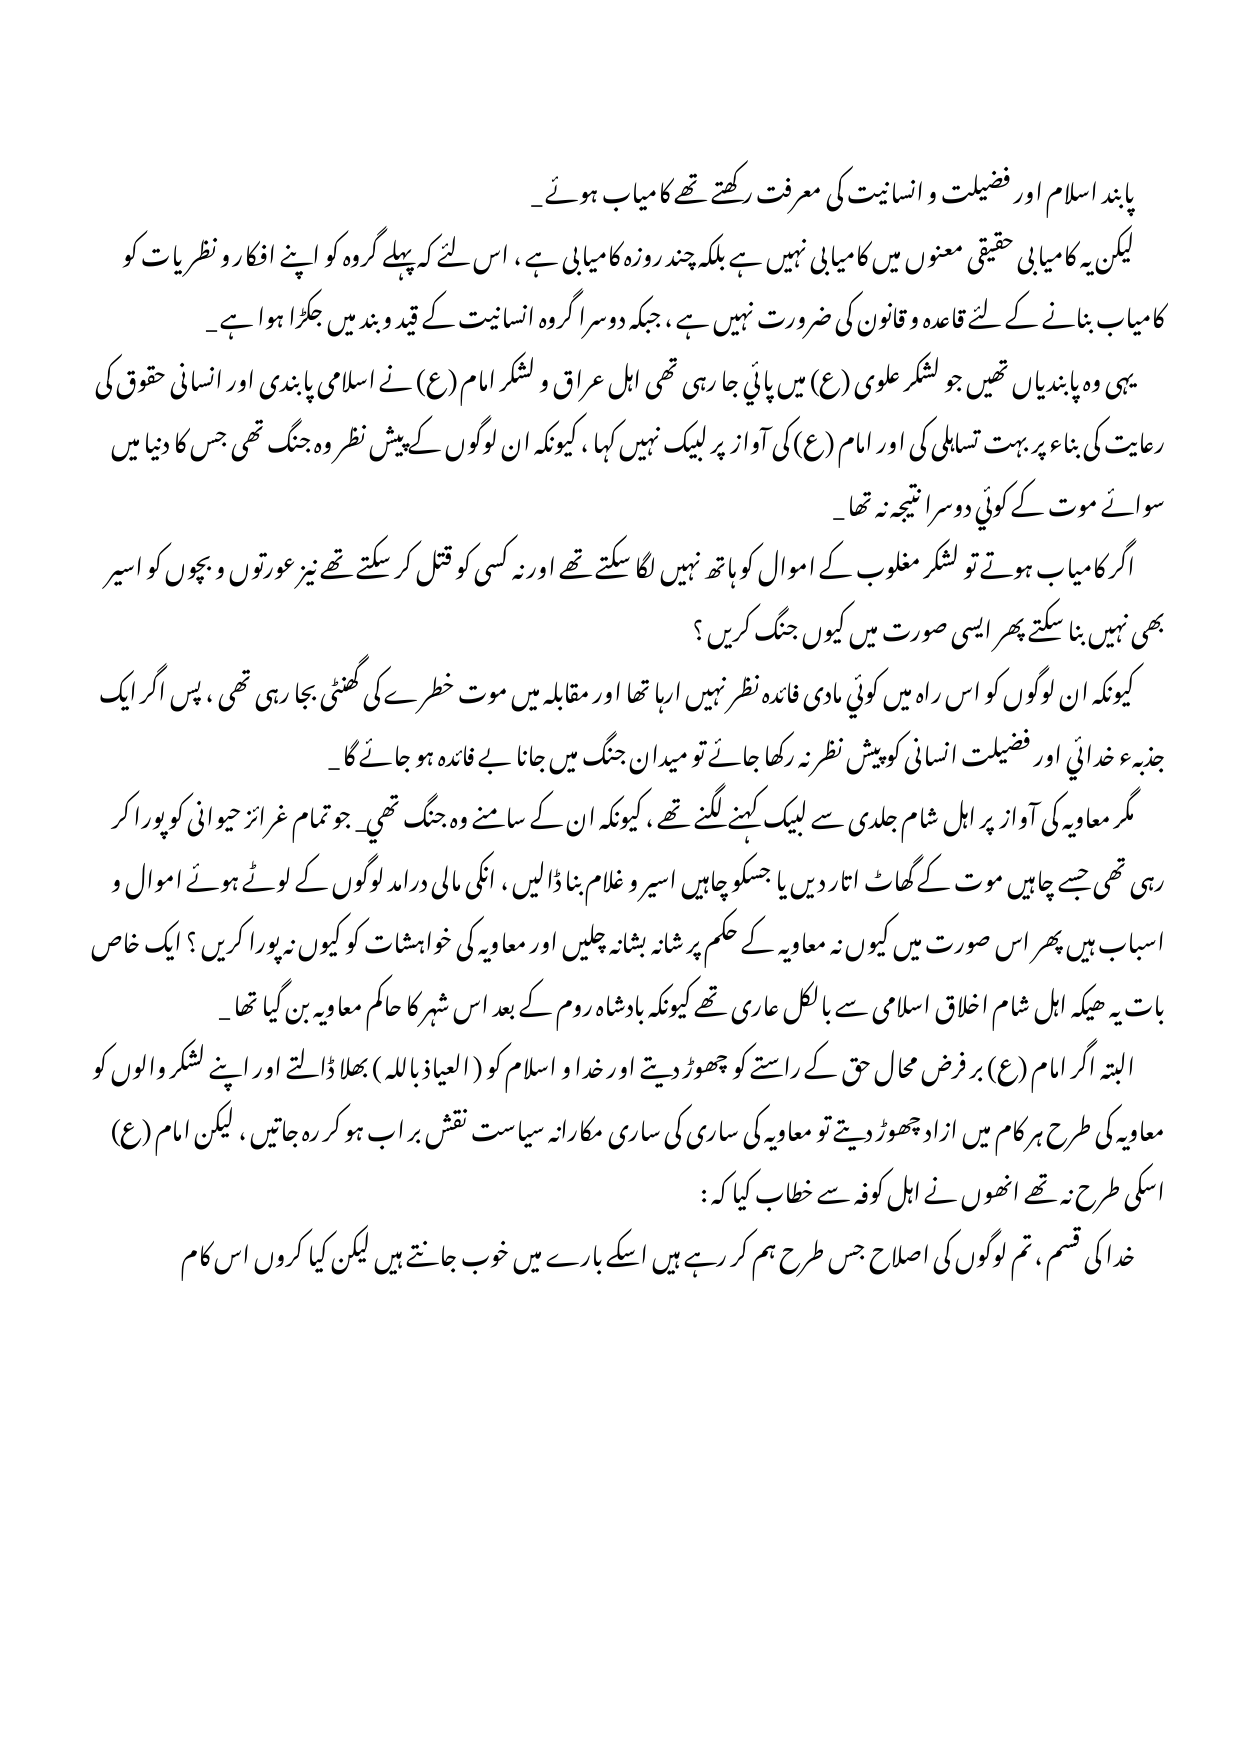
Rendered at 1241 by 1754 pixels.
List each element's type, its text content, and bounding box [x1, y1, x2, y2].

text مگر معاويہ كى آواز پر اہل شام جلدى سے لبيك كہنے لگنے تھے ، كيونكہ ان كے سامنے وہ جنگ تھي_ جو تمام غرائز حيوانى كو پورا كر رہى تھى جسے چاہيں موت كے گھاٹ اتار ديں يا جسكو چاہيں اسير و غلام بنا ڈاليں ، انكى مالى درامد لوگوں كے لوٹے ہوئے اموال و اسباب ہيں پھر اس صورت ميں كيوں نہ معاويہ كے حكم پر شانہ بشانہ چليں اور معاويہ كى خواہشات كو كيوں نہ پورا كريں ؟ ايك خاص بات يہ ھيكہ اہل شام اخلاق اسلامى سے بالكل عارى تھے كيونكہ بادشاہ روم كے بعد اس شہر كا حاكم معاويہ بن گيا تھا _ [75, 781, 1165, 1031]
text يہى وہ پابندياں تھيں جو لشكر علوى (ع) ميں پائي جا رہى تھى اہل عراق و لشكر امام (ع) نے اسلامى پابندى اور انسانى حقوق كى رعايت كى بناء پر بہت تساہلى كى اور امام (ع) كى آواز پر لبيك نہيں كہا ، كيونكہ ان لوگوں كے پيش نظر وہ جنگ تھى جس كا دنيا ميں سوائے موت كے كوئي دوسرا نتيجہ نہ تھا _ [75, 344, 1165, 531]
text پابند اسلام اور فضيلت و انسانيت كى معرفت ركھتے تھے كامياب ہوئے _ [75, 156, 1165, 219]
text اگر كامياب ہوتے تو لشكر مغلوب كے اموال كو ہاتھ نہيں لگا سكتے تھے اور نہ كسى كو قتل كر سكتے تھے نيز عورتوں و بچوں كو اسير بھى نہيں بنا سكتے پھر ايسى صورت ميں كيوں جنگ كريں ؟ [75, 531, 1165, 656]
text كيونكہ ان لوگوں كو اس راہ ميں كوئي مادى فائدہ نظر نہيں ارہا تھا اور مقابلہ ميں موت خطرے كى گھنٹى بجا رہى تھى ، پس اگر ايك جذبہء خدائي اور فضيلت انسانى كو پيش نظر نہ ركھا جائے تو ميدان جنگ ميں جانا بے فائدہ ہو جائے گا _ [75, 656, 1165, 781]
text ليكن يہ كاميابى حقيقى معنوں ميں كاميابى نہيں ہے بلكہ چند روزہ كاميابى ہے ، اس لئے كہ پہلے گروہ كو اپنے افكار و نظريات كو كامياب بنانے كے لئے قاعدہ و قانون كى ضرورت نہيں ہے ، جبكہ دوسرا گروہ انسانيت كے قيد و بند ميں جكڑا ہوا ہے _ [75, 219, 1165, 344]
text خدا كى قسم ، تم لوگوں كى اصلاح جس طرح ہم كر رہے ہيں اسكے بارے ميں خوب جانتے ہيں ليكن كيا كروں اس كام [75, 1219, 1165, 1281]
text البتہ اگر امام (ع) بر فرض محال حق كے راستے كو چھوڑ ديتے اور خدا و اسلام كو ( العياذ باللہ ) بھلا ڈالتے اور اپنے لشكر والوں كو معاويہ كى طرح ہر كام ميں ازاد چھوڑ ديتے تو معاويہ كى سارى كى سارى مكارانہ سياست نقش بر اب ہو كر رہ جاتيں ، ليكن امام (ع) اسكى طرح نہ تھے انھوں نے اہل كوفہ سے خطاب كيا كہ : [75, 1031, 1165, 1219]
